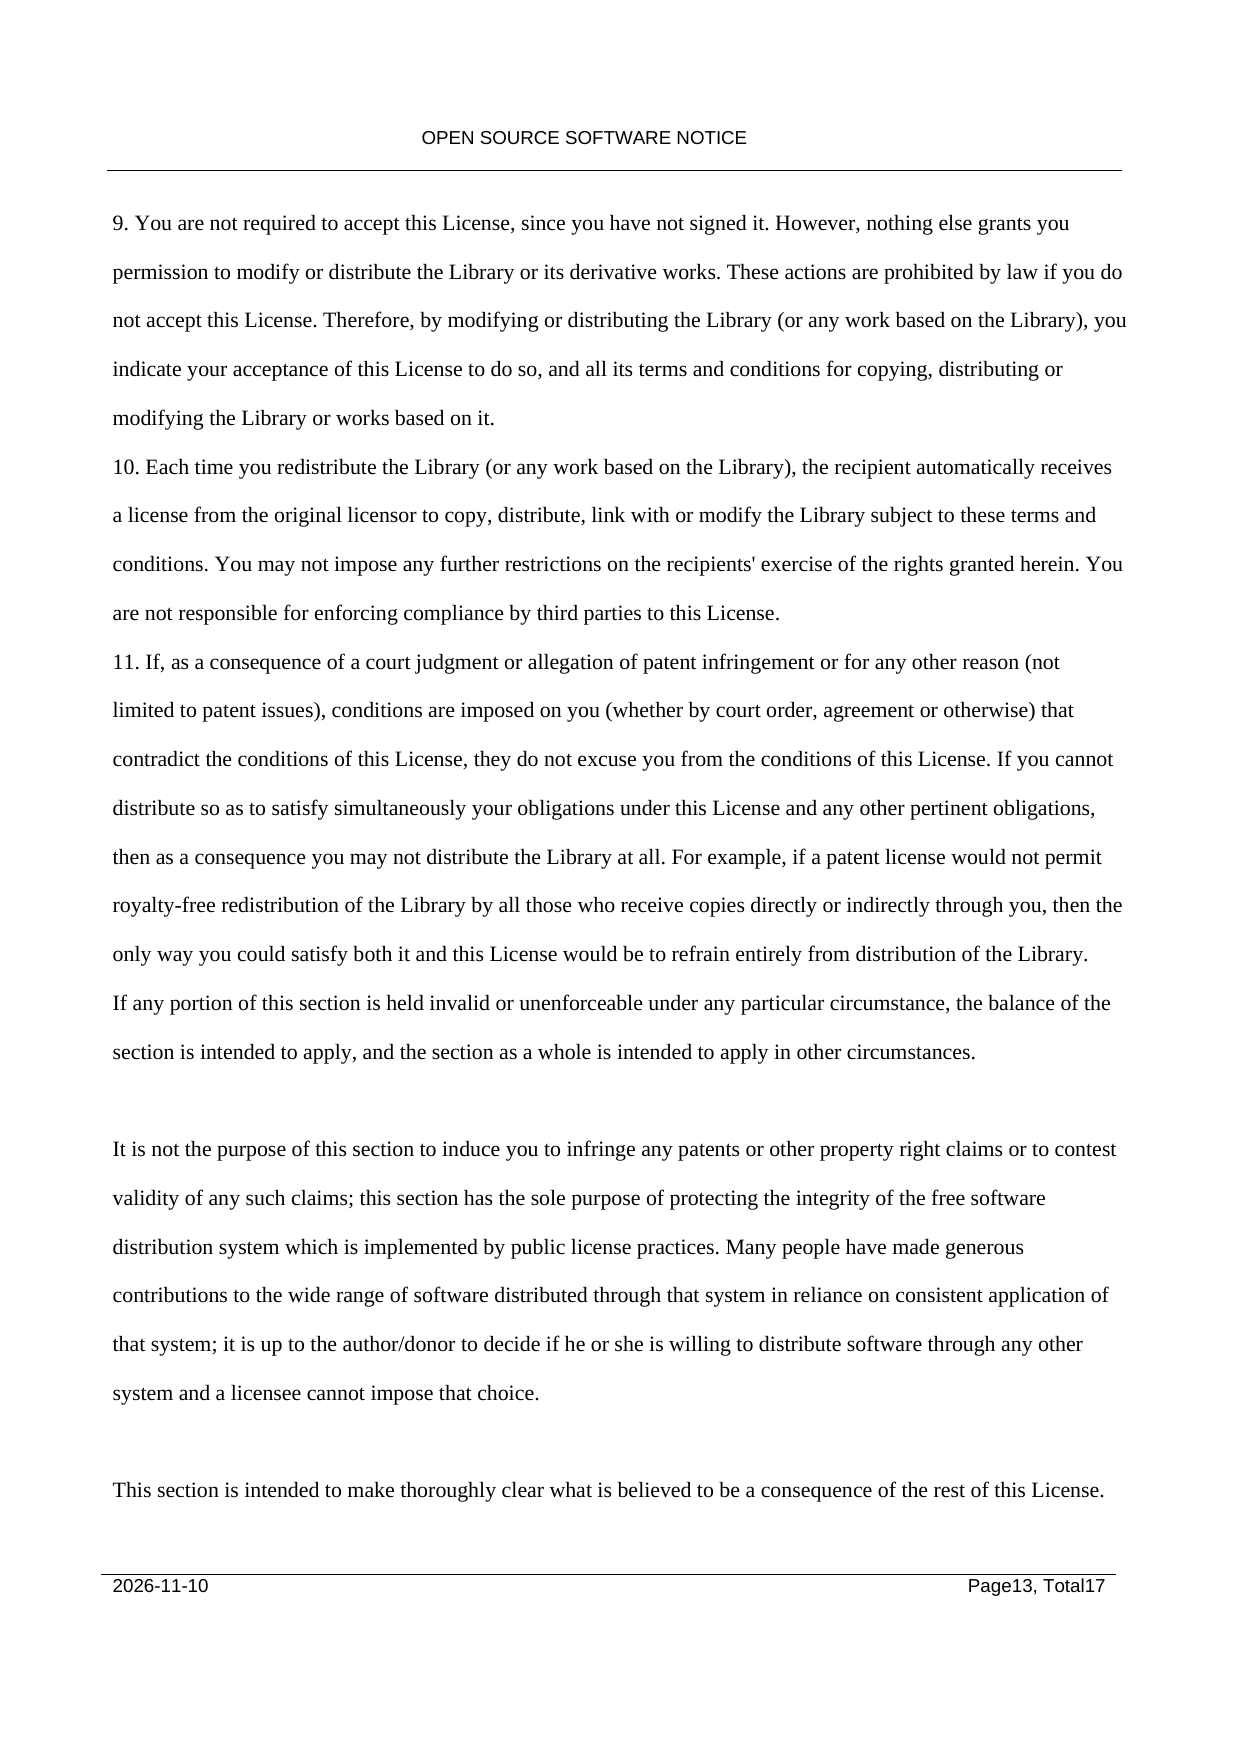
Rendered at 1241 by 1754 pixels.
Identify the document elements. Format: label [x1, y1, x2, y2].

text [112, 206, 1128, 1506]
